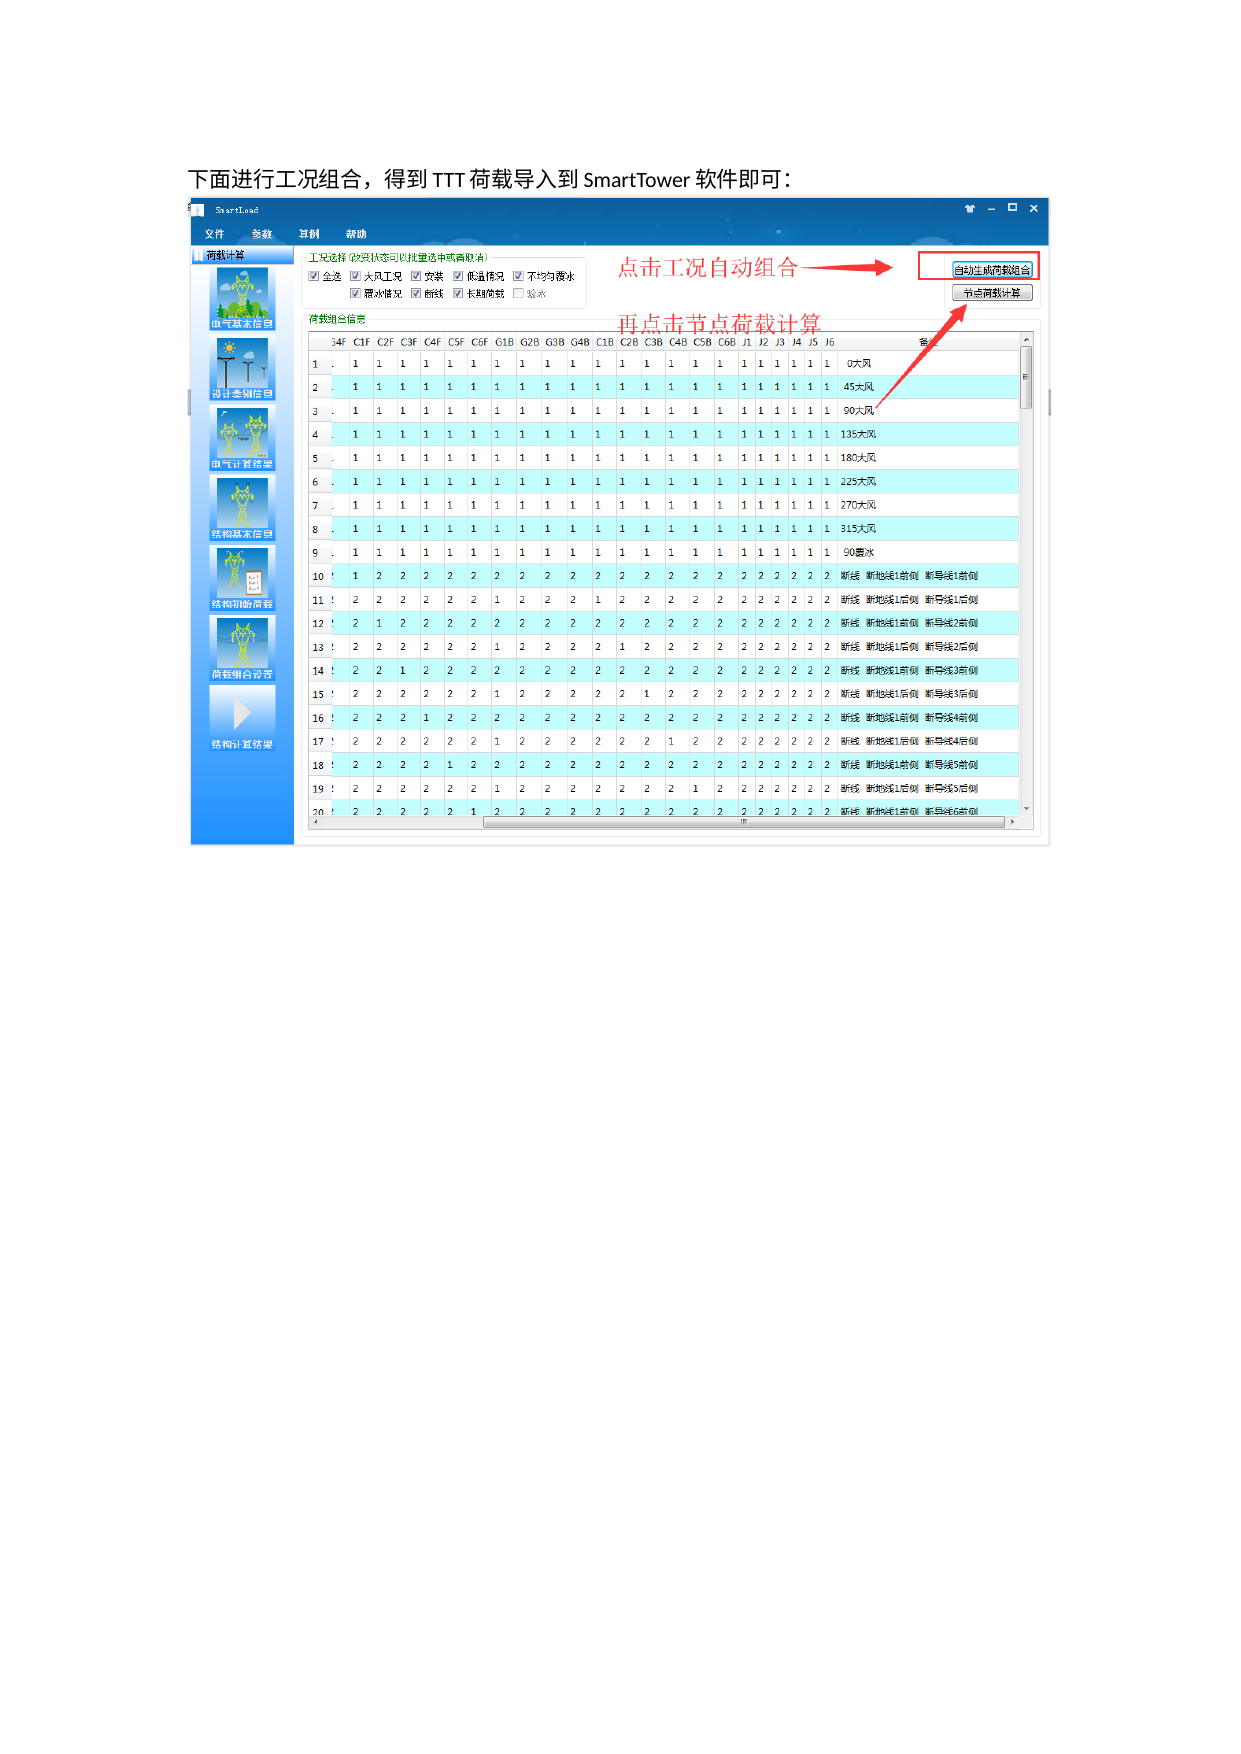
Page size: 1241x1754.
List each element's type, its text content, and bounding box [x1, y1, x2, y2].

text 下面进行工况组合，得到TTT荷载导入到SmartTower软件即可： [187, 162, 1053, 194]
picture [187, 194, 1052, 848]
